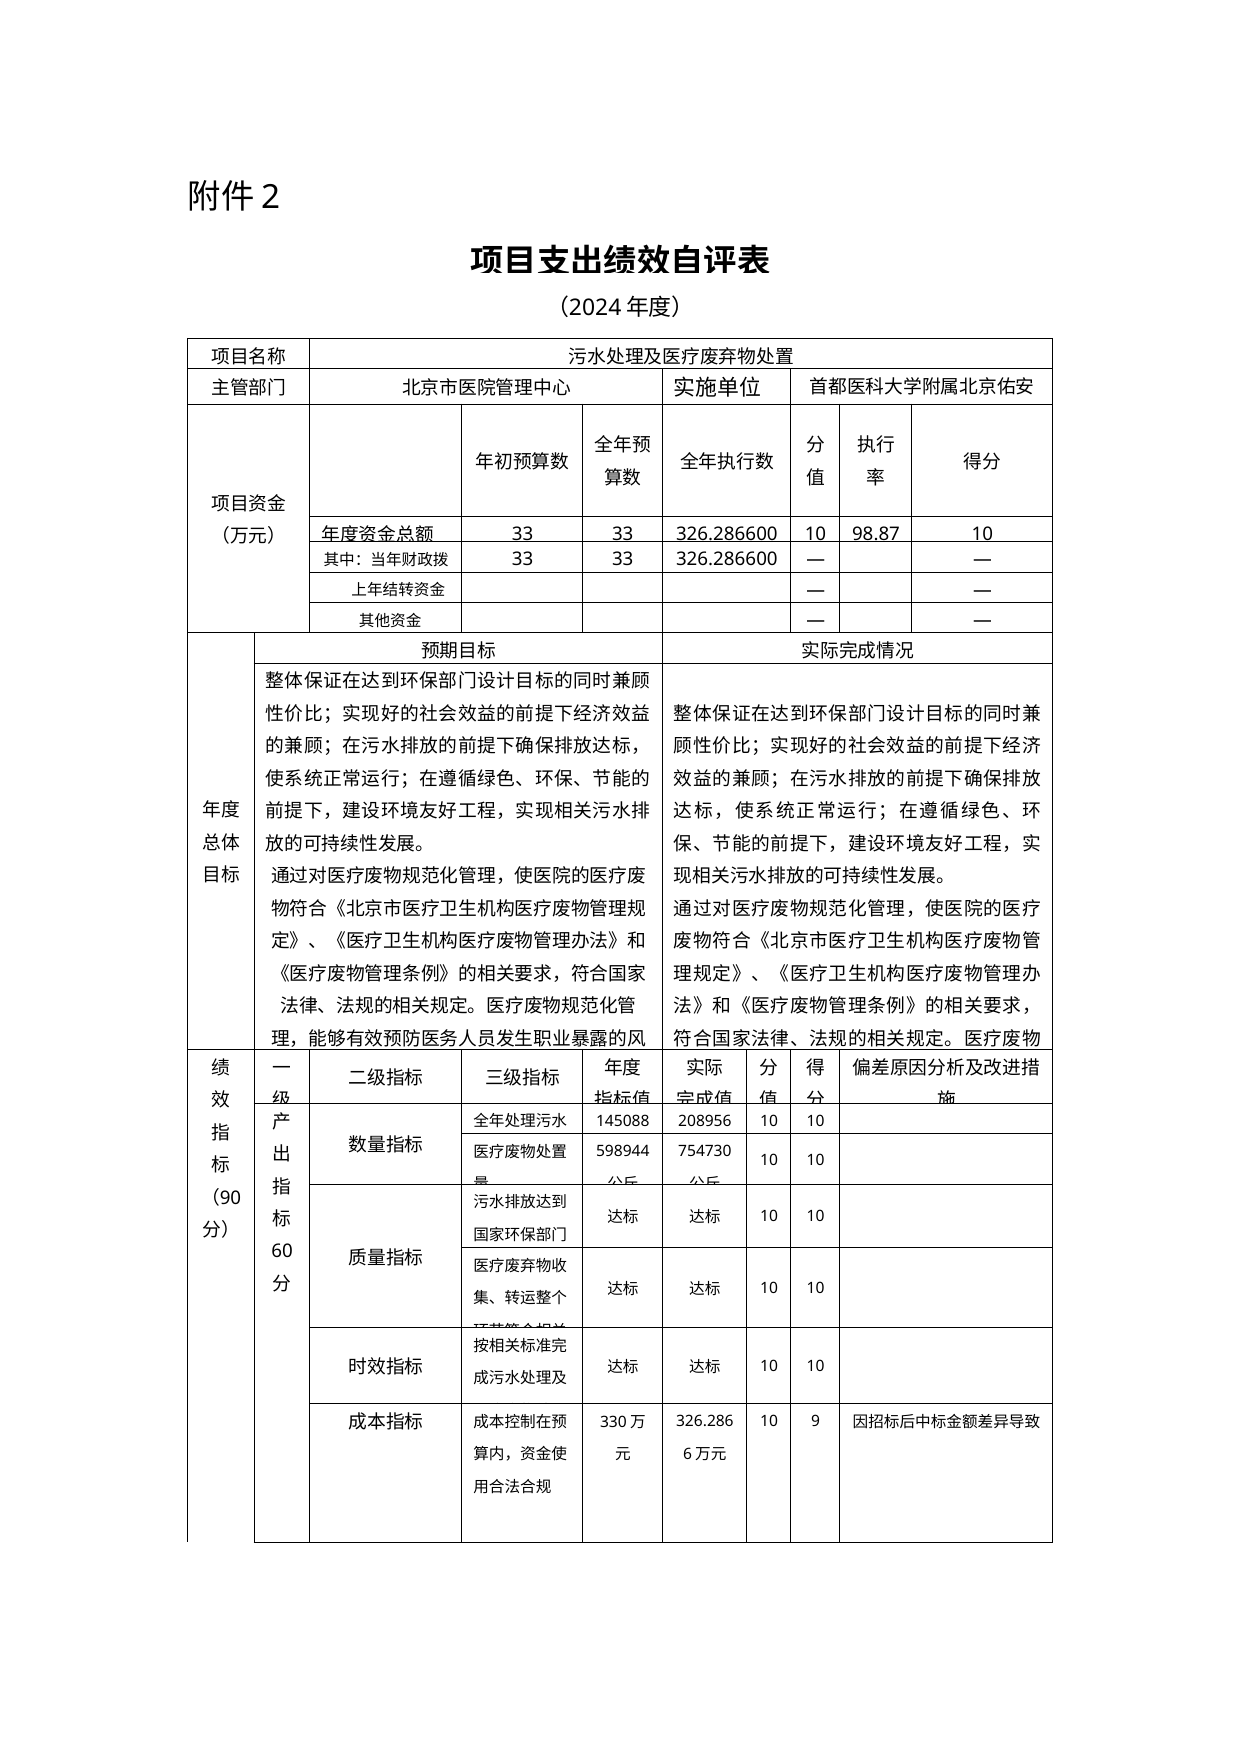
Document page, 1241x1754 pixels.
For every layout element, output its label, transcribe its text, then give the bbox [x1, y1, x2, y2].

table_cell [840, 573, 911, 602]
table_cell [840, 603, 911, 632]
text 附件2 [187, 162, 1053, 227]
table_cell 10 [791, 1134, 839, 1184]
table_cell [840, 1248, 1052, 1327]
table_cell 754730公斤 [663, 1134, 746, 1184]
table_cell 10 [791, 1248, 839, 1327]
table_cell 年度 指标值 [583, 1050, 662, 1103]
table_cell 偏差原因分析及改进措施 [840, 1050, 1052, 1103]
table_cell 10 [747, 1404, 790, 1542]
table_cell — [912, 542, 1052, 572]
table_cell 330.000000 [583, 517, 662, 541]
table_cell 326.286600 [663, 517, 790, 541]
table_cell 年度资金总额 [310, 517, 461, 541]
table_cell 208956吨 [663, 1104, 746, 1133]
table_cell [462, 603, 582, 632]
table_cell [663, 573, 790, 602]
table_cell [840, 1104, 1052, 1133]
table_cell 实施单位 [663, 369, 790, 403]
table_cell 项目名称 [188, 339, 309, 368]
table_cell 三级指标 [462, 1050, 582, 1103]
table_cell 10 [747, 1134, 790, 1184]
table_cell 全年处理污水量 [462, 1104, 582, 1133]
table_cell 绩 效 指 标 （90分） [188, 1050, 254, 1542]
table_cell 二级指标 [310, 1050, 461, 1103]
table_cell 326.286600 [663, 542, 790, 572]
table_cell 预期目标 [255, 633, 662, 662]
table_cell 医疗废弃物收集、转运整个环节符合相关规定 [462, 1248, 582, 1327]
table_cell 医疗废物处置量 [462, 1134, 582, 1184]
table_cell 10 [747, 1328, 790, 1403]
table_cell 产出指标60分 [255, 1104, 309, 1542]
table_cell 分值 [747, 1050, 790, 1103]
table_cell — [912, 573, 1052, 602]
table_cell 330.000000 [462, 517, 582, 541]
table_cell [840, 542, 911, 572]
table_cell — [791, 573, 839, 602]
table_cell 330万元 [583, 1404, 662, 1542]
table_cell 达标 [583, 1328, 662, 1403]
table_cell 首都医科大学附属北京佑安医院 [791, 369, 1052, 403]
table_cell 达标 [583, 1248, 662, 1327]
table_cell 达标 [663, 1248, 746, 1327]
table_cell — [912, 603, 1052, 632]
table_cell [840, 1185, 1052, 1247]
table_cell 质量指标 [310, 1185, 461, 1327]
table_header 项目支出绩效自评表 [188, 227, 1053, 273]
table_cell 一级指标 [255, 1050, 309, 1103]
table_cell 10 [912, 517, 1052, 541]
table_cell （2024年度） [188, 273, 1053, 338]
table_cell 按相关标准完成污水处理及医疗废物处置 [462, 1328, 582, 1403]
table_cell — [791, 542, 839, 572]
table_cell 全年预算数 [583, 405, 662, 516]
table_cell 330.000000 [462, 542, 582, 572]
table_cell 污水排放达到国家环保部门标准 [462, 1185, 582, 1247]
table_cell 北京市医院管理中心 [310, 369, 662, 403]
table_cell 得分 [912, 405, 1052, 516]
table_cell 执行率 [840, 405, 911, 516]
table_cell 成本控制在预算内，资金使用合法合规 [462, 1404, 582, 1542]
table_cell 326.2866万元 [663, 1404, 746, 1542]
table_cell 598944公斤 [583, 1134, 662, 1184]
table_cell 全年执行数 [663, 405, 790, 516]
table_cell 得分 [791, 1050, 839, 1103]
table_cell 数量指标 [310, 1104, 461, 1184]
table_cell [840, 1134, 1052, 1184]
table_cell 项目资金 （万元） [188, 405, 309, 632]
table_cell 成本指标 [310, 1404, 461, 1542]
table_cell 上年结转资金 [310, 573, 461, 602]
table_cell [840, 1328, 1052, 1403]
table_cell 10 [747, 1248, 790, 1327]
table_cell 330.000000 [583, 542, 662, 572]
table_cell [462, 573, 582, 602]
table_cell 实际完成情况 [663, 633, 1052, 662]
table_cell 污水处理及医疗废弃物处置 [310, 339, 1052, 368]
table_cell [310, 405, 461, 516]
table_cell 时效指标 [310, 1328, 461, 1403]
table_cell 达标 [583, 1185, 662, 1247]
table_cell [663, 603, 790, 632]
table_cell 整体保证在达到环保部门设计目标的同时兼顾性价比；实现好的社会效益的前提下经济效益的兼顾；在污水排放的前提下确保排放达标，使系统正常运行；在遵循绿色、环保、节能的前提下，建设环境友好工程，实现相关污水排放的可持续性发展。 通过对医疗废物规范化管理，使医院的医疗废物符合《北京市医疗卫生机构医疗废物管理规定》、《医疗卫生机构医疗废物管理办法》和《医疗废物管理条例》的相关要求，符合国家法律、法规的相关规定。医疗废物规范化管理，能够有效预防医务人员发生职业暴露的风险。通过有效管理和专业处置，有效预防和控制医疗废物对人体健康和环境的危害。 [663, 664, 1052, 1049]
table_cell [583, 573, 662, 602]
table_cell 10 [791, 517, 839, 541]
table_cell 达标 [663, 1328, 746, 1403]
table_cell 达标 [663, 1185, 746, 1247]
table_cell 其中：当年财政拨款 [310, 542, 461, 572]
table_cell 整体保证在达到环保部门设计目标的同时兼顾性价比；实现好的社会效益的前提下经济效益的兼顾；在污水排放的前提下确保排放达标，使系统正常运行；在遵循绿色、环保、节能的前提下，建设环境友好工程，实现相关污水排放的可持续性发展。 通过对医疗废物规范化管理，使医院的医疗废物符合《北京市医疗卫生机构医疗废物管理规定》、《医疗卫生机构医疗废物管理办法》和《医疗废物管理条例》的相关要求，符合国家法律、法规的相关规定。医疗废物规范化管理，能够有效预防医务人员发生职业暴露的风险。通过有效管理和专业处置，有效预防和控制医疗废物对人体健康和环境的危害。 [255, 664, 662, 1049]
table_cell 实际 完成值 [663, 1050, 746, 1103]
table_cell 10 [791, 1104, 839, 1133]
table_cell 10 [747, 1185, 790, 1247]
table_cell 其他资金 [310, 603, 461, 632]
table_cell 10 [791, 1185, 839, 1247]
table_cell 分值 [791, 405, 839, 516]
table_cell 因招标后中标金额差异导致 [840, 1404, 1052, 1542]
table_cell 9 [791, 1404, 839, 1542]
table_cell 10 [747, 1104, 790, 1133]
table_cell 145088吨 [583, 1104, 662, 1133]
table_cell [583, 603, 662, 632]
table_cell 10 [791, 1328, 839, 1403]
table_cell 主管部门 [188, 369, 309, 403]
table_cell 年初预算数 [462, 405, 582, 516]
table_cell 98.87% [840, 517, 911, 541]
table_cell — [791, 603, 839, 632]
table_cell 年度总体目标 [188, 633, 254, 1049]
